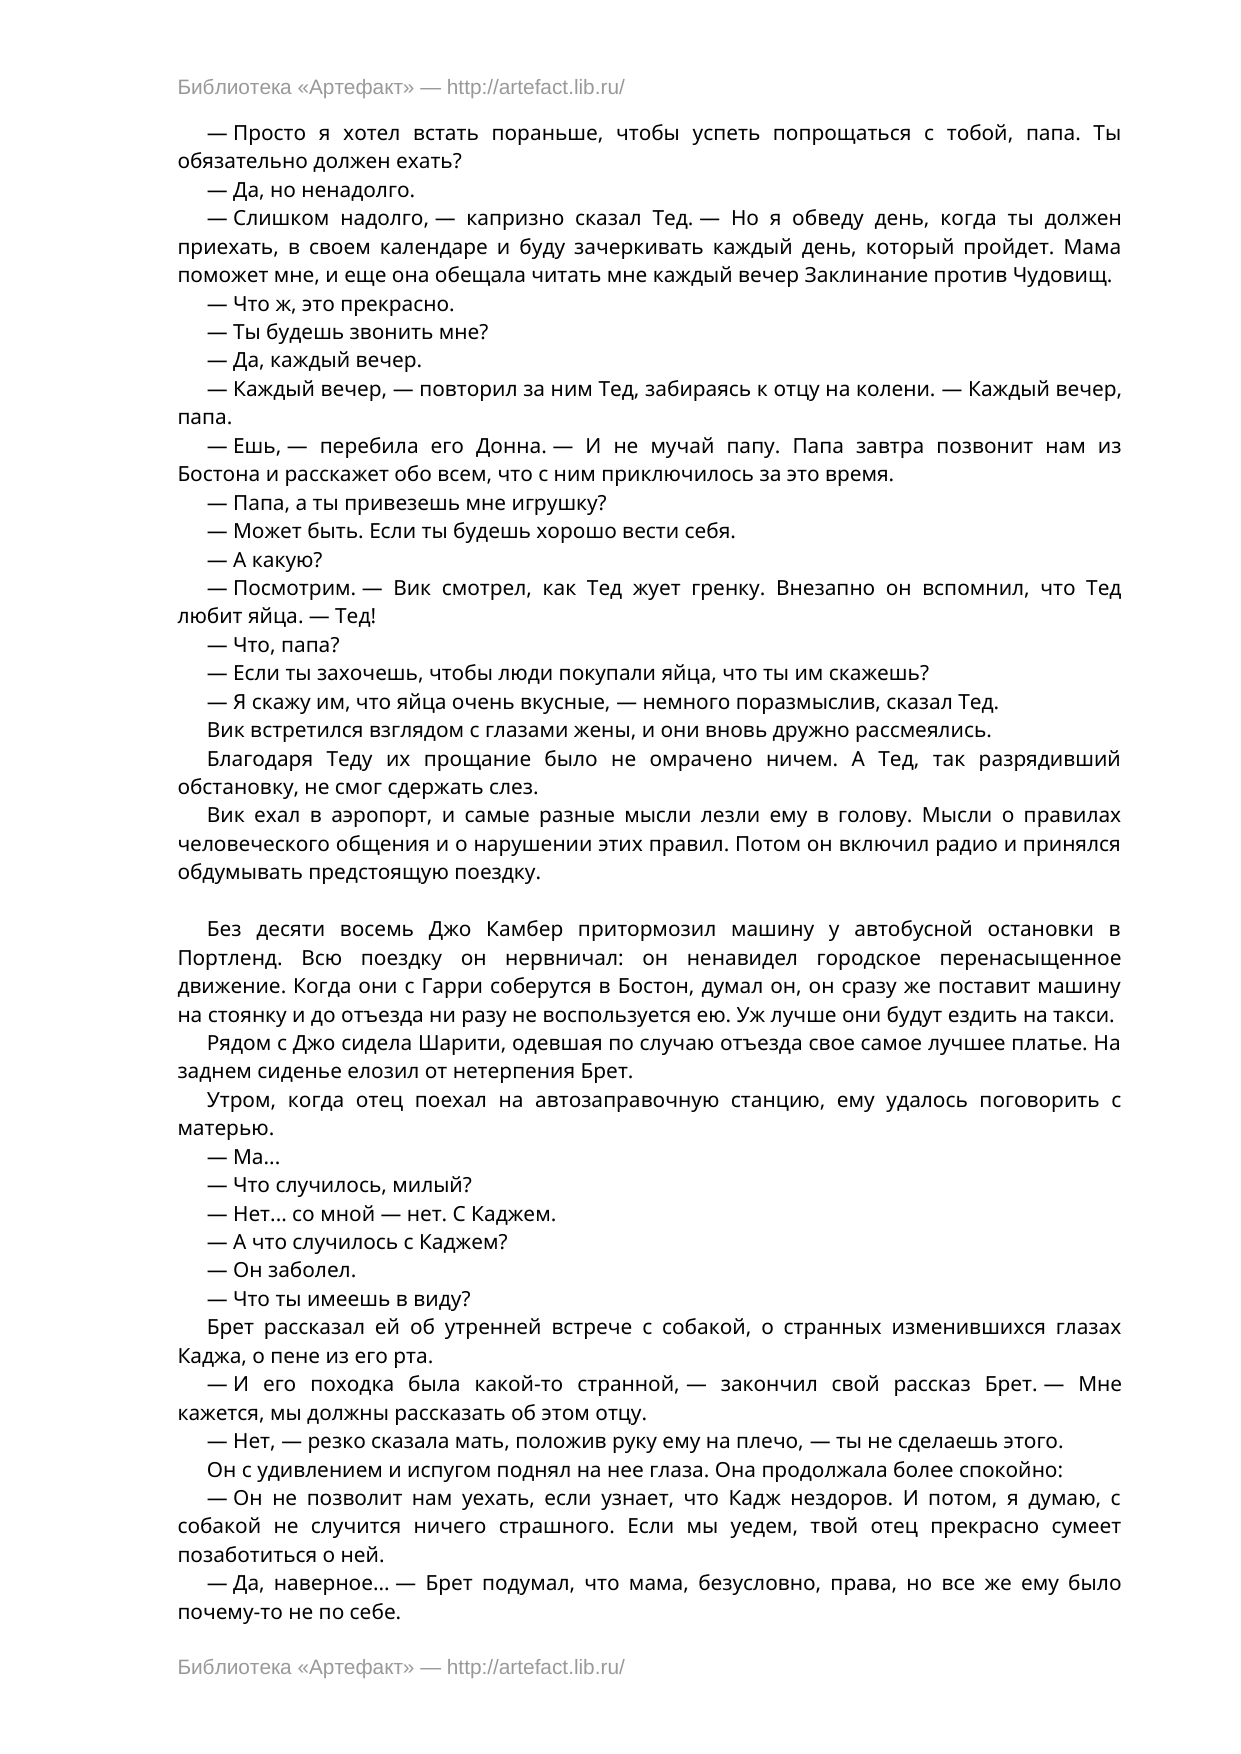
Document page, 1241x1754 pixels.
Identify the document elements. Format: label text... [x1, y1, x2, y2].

text — Да, наверное... — Брет подумал, что мама, безусловно, права, но все же ему было почему-то не по себе. [177, 1568, 1122, 1625]
text — А какую? [177, 545, 1122, 573]
text Благодаря Теду их прощание было не омрачено ничем. А Тед, так разрядивший обстановку, не смог сдержать слез. [177, 744, 1122, 801]
text Брет рассказал ей об утренней встрече с собакой, о странных изменившихся глазах Каджа, о пене из его рта. [177, 1312, 1122, 1369]
text Он с удивлением и испугом поднял на нее глаза. Она продолжала более спокойно: [177, 1455, 1122, 1483]
text — Он не позволит нам уехать, если узнает, что Кадж нездоров. И потом, я думаю, с собакой не случится ничего страшного. Если мы уедем, твой отец прекрасно сумеет позаботиться о ней. [177, 1483, 1122, 1568]
text — Если ты захочешь, чтобы люди покупали яйца, что ты им скажешь? [177, 658, 1122, 687]
text — Посмотрим. — Вик смотрел, как Тед жует гренку. Внезапно он вспомнил, что Тед любит яйца. — Тед! [177, 573, 1122, 630]
text — Что, папа? [177, 630, 1122, 658]
text — Что ты имеешь в виду? [177, 1284, 1122, 1312]
text Вик встретился взглядом с глазами жены, и они вновь дружно рассмеялись. [177, 715, 1122, 744]
text — Нет... со мной — нет. С Каджем. [177, 1199, 1122, 1227]
text — А что случилось с Каджем? [177, 1227, 1122, 1256]
text Вик ехал в аэропорт, и самые разные мысли лезли ему в голову. Мысли о правилах человеческого общения и о нарушении этих правил. Потом он включил радио и принялся обдумывать предстоящую поездку. [177, 801, 1122, 886]
text — Он заболел. [177, 1256, 1122, 1284]
text — Нет, — резко сказала мать, положив руку ему на плечо, — ты не сделаешь этого. [177, 1426, 1122, 1455]
text — Да, но ненадолго. [177, 175, 1122, 203]
text — Ешь, — перебила его Донна. — И не мучай папу. Папа завтра позвонит нам из Бостона и расскажет обо всем, что с ним приключилось за это время. [177, 431, 1122, 488]
text — Папа, а ты привезешь мне игрушку? [177, 488, 1122, 516]
text — Может быть. Если ты будешь хорошо вести себя. [177, 516, 1122, 545]
text — Слишком надолго, — капризно сказал Тед. — Но я обведу день, когда ты должен приехать, в своем календаре и буду зачеркивать каждый день, который пройдет. Мама поможет мне, и еще она обещала читать мне каждый вечер Заклинание против Чудовищ. [177, 203, 1122, 289]
text — Что случилось, милый? [177, 1170, 1122, 1199]
text — И его походка была какой-то странной, — закончил свой рассказ Брет. — Мне кажется, мы должны рассказать об этом отцу. [177, 1369, 1122, 1426]
text — Каждый вечер, — повторил за ним Тед, забираясь к отцу на колени. — Каждый вечер, папа. [177, 374, 1122, 431]
text — Ты будешь звонить мне? [177, 317, 1122, 346]
text Утром, когда отец поехал на автозаправочную станцию, ему удалось поговорить с матерью. [177, 1085, 1122, 1142]
text — Я скажу им, что яйца очень вкусные, — немного поразмыслив, сказал Тед. [177, 687, 1122, 715]
text — Ма... [177, 1142, 1122, 1170]
text — Да, каждый вечер. [177, 346, 1122, 374]
text Без десяти восемь Джо Камбер притормозил машину у автобусной остановки в Портленд. Всю поездку он нервничал: он ненавидел городское перенасыщенное движение. Когда они с Гарри соберутся в Бостон, думал он, он сразу же поставит машину на стоянку и до отъезда ни разу не воспользуется ею. Уж лучше они будут ездить на такси. [177, 914, 1122, 1028]
text — Что ж, это прекрасно. [177, 289, 1122, 317]
text — Просто я хотел встать пораньше, чтобы успеть попрощаться с тобой, папа. Ты обязательно должен ехать? [177, 118, 1122, 175]
text Рядом с Джо сидела Шарити, одевшая по случаю отъезда свое самое лучшее платье. На заднем сиденье елозил от нетерпения Брет. [177, 1028, 1122, 1085]
